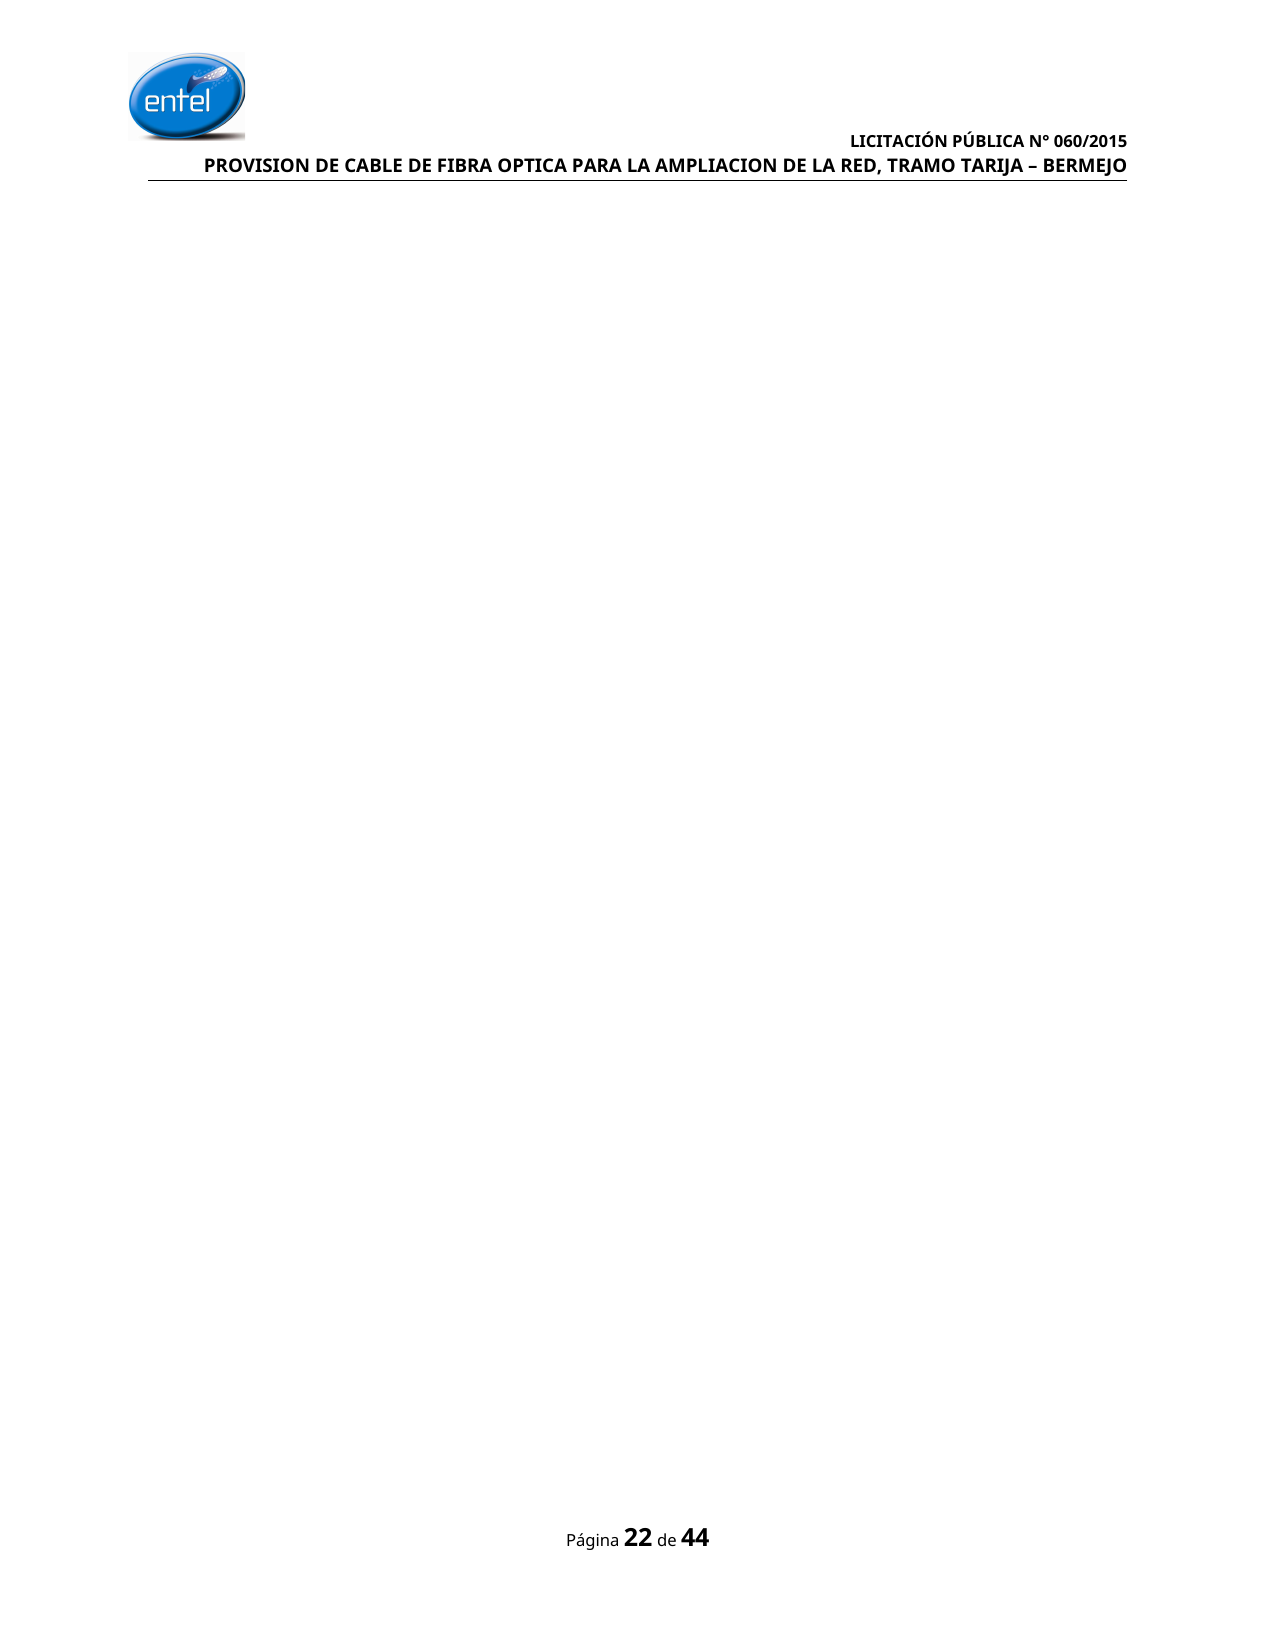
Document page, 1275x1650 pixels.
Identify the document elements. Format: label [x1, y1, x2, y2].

picture [128, 52, 246, 141]
